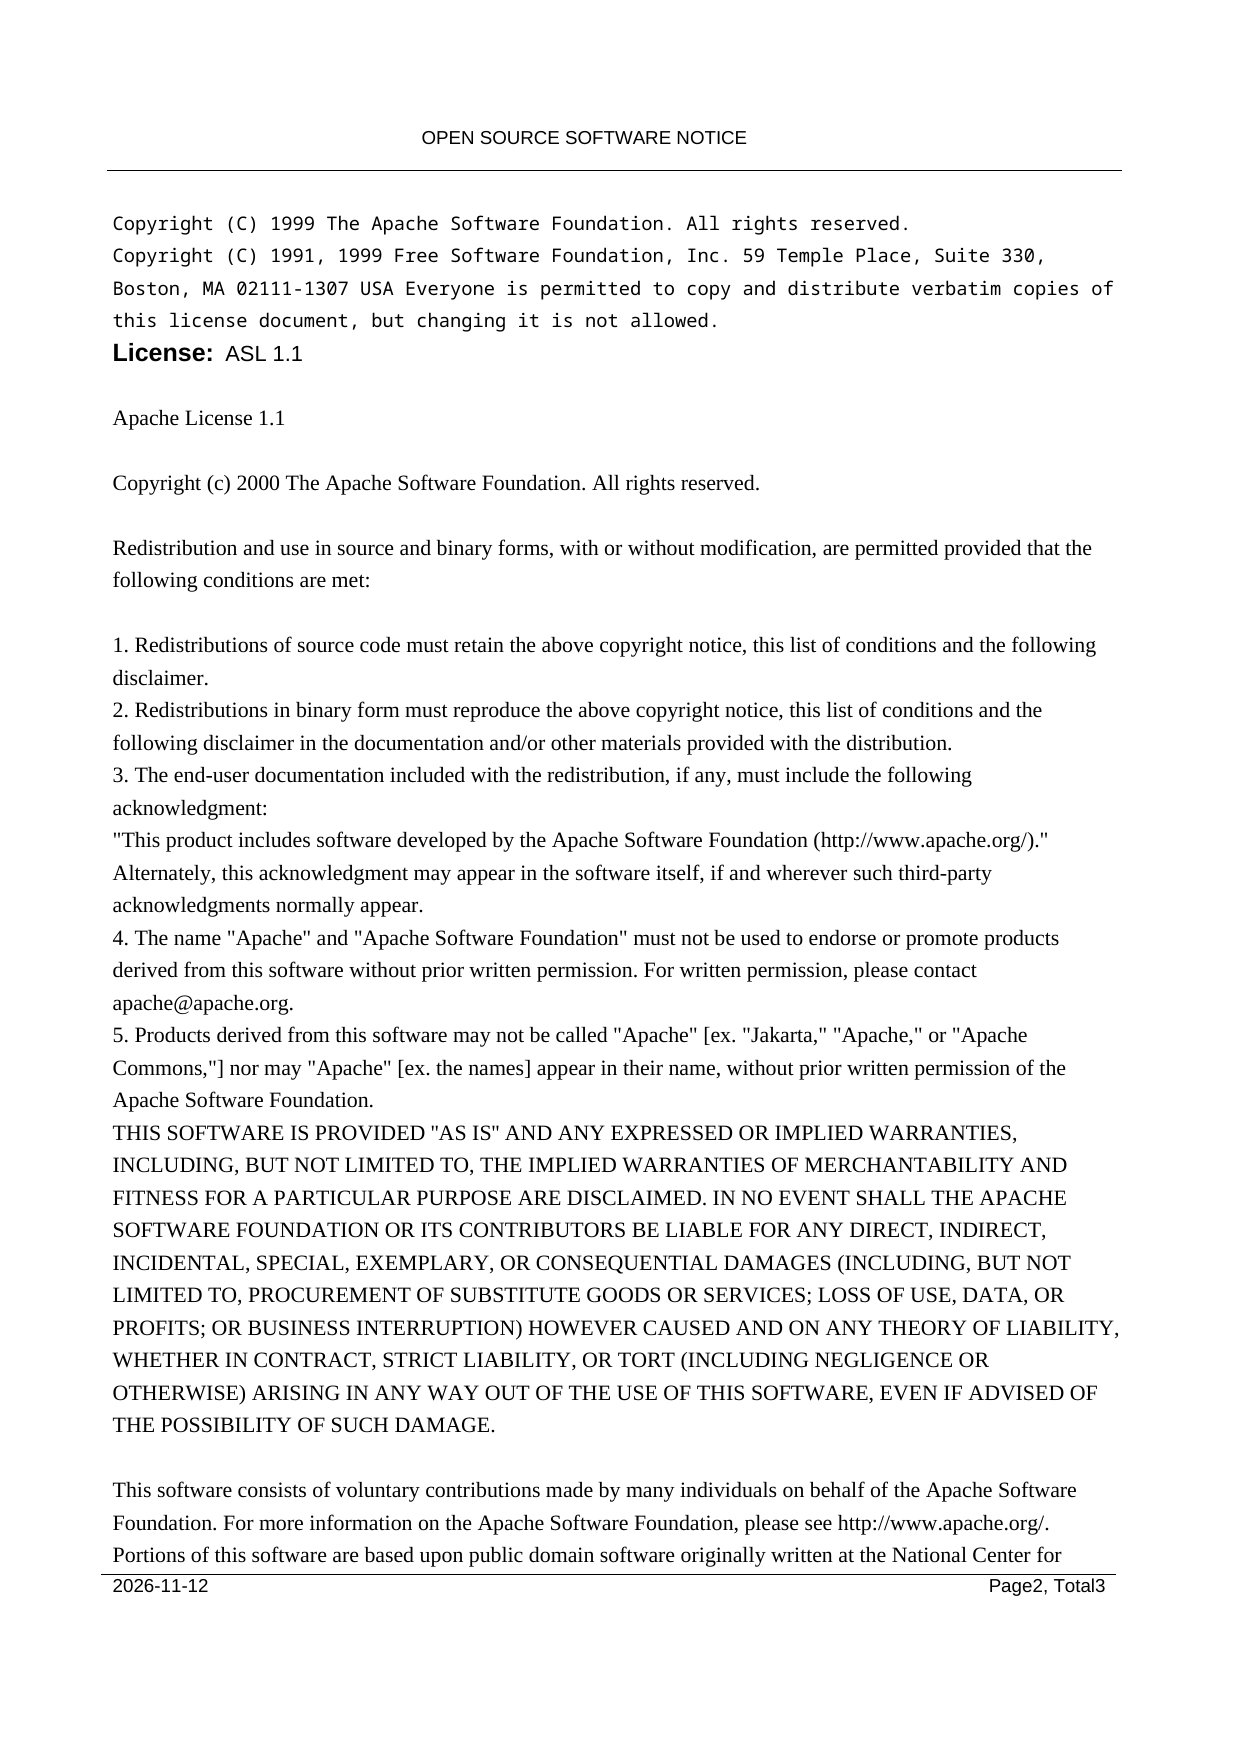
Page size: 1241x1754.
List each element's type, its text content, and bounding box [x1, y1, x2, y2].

text Copyright (C) 1991, 1999 Free Software Foundation, Inc. 59 Temple Place, Suite 330, Boston, MA 02111-1307 USA Everyone is permitted to copy and distribute verbatim copies of this license document, but changing it is not allowed. [112, 239, 1128, 336]
text Copyright (C) 1999 The Apache Software Foundation. All rights reserved. [112, 206, 1128, 239]
